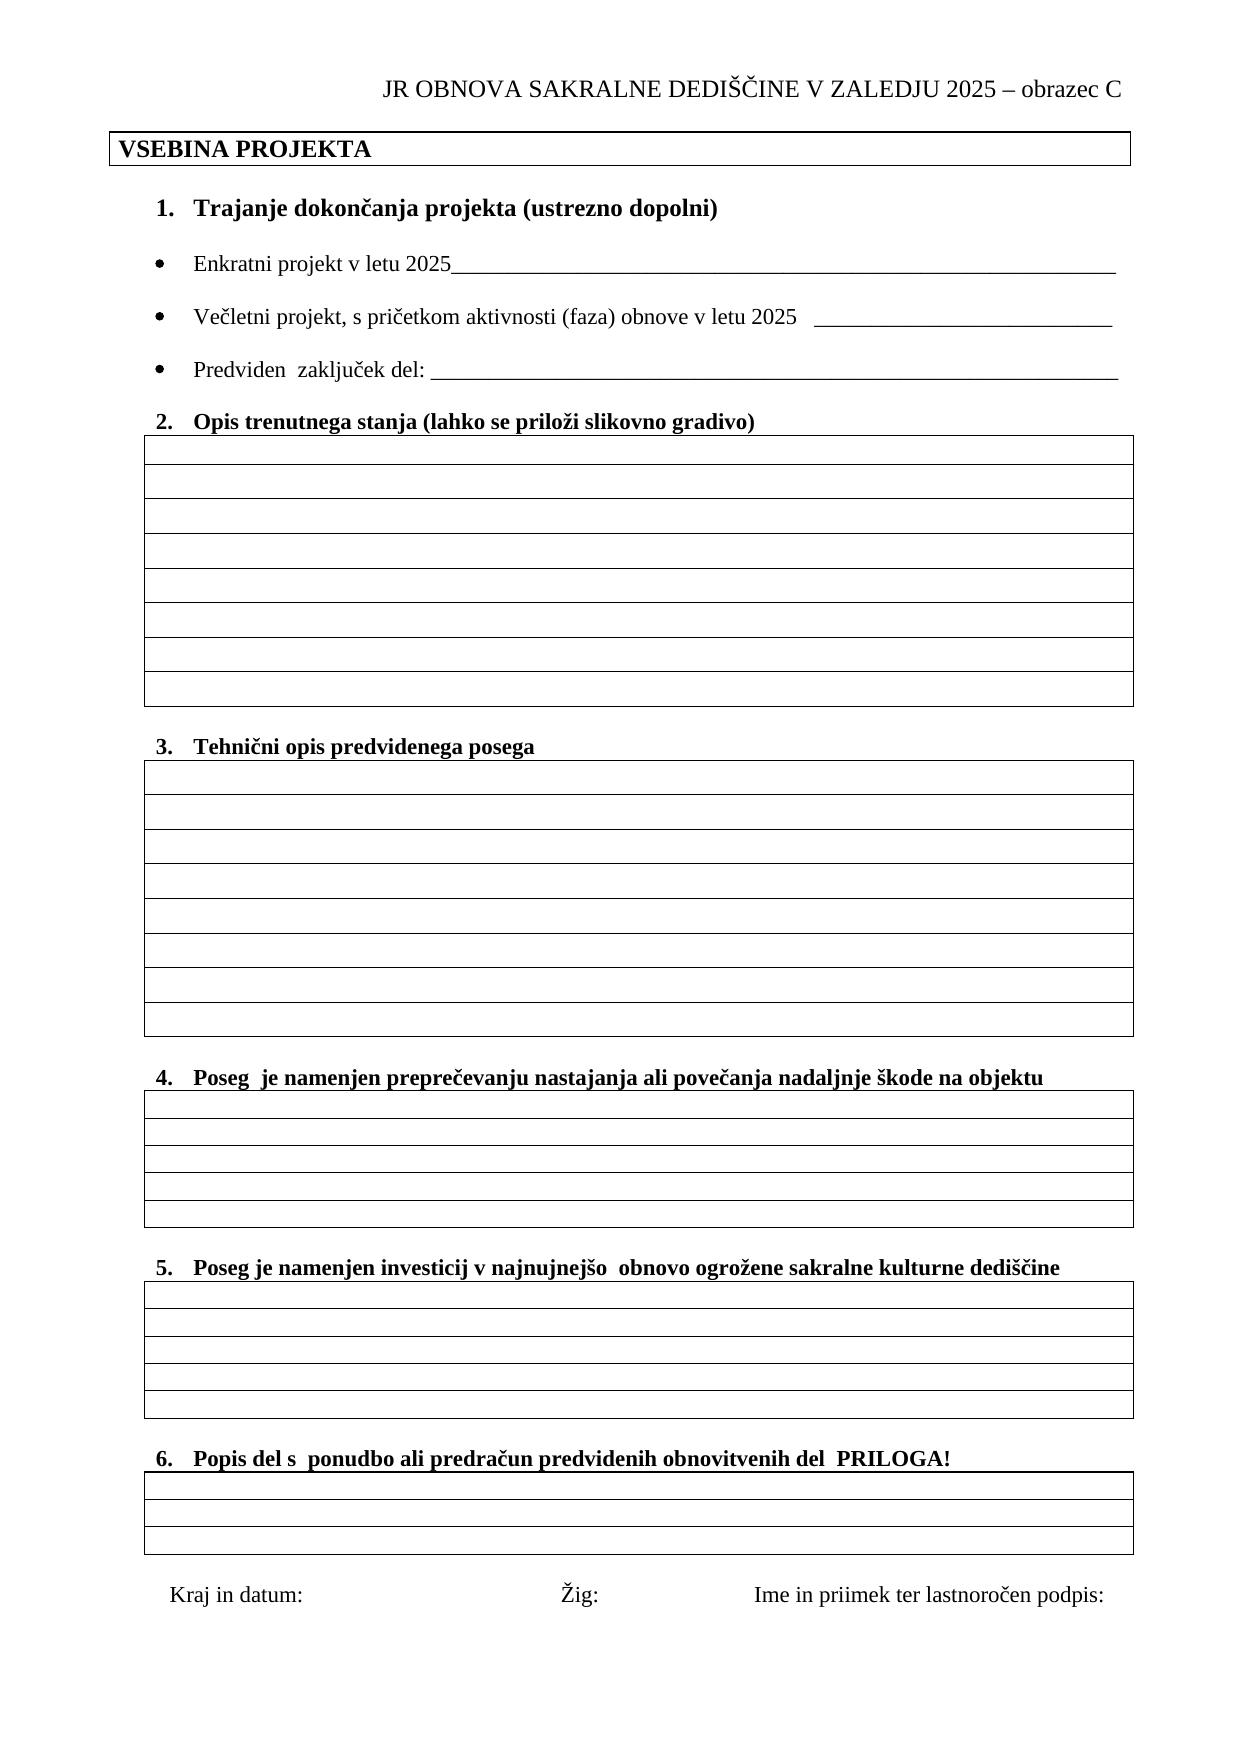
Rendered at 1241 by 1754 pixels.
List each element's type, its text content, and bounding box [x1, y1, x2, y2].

table_header [145, 1282, 1133, 1308]
table_cell [145, 1391, 1133, 1418]
table_cell [145, 795, 1133, 829]
list Tehnični opis predvidenega posega [156, 733, 1122, 759]
table_cell [145, 830, 1133, 863]
list Popis del s ponudbo ali predračun predvidenih obnovitvenih del PRILOGA! [156, 1445, 1122, 1471]
list Poseg je namenjen investicij v najnujnejšo obnovo ogrožene sakralne kulturne dediščine [156, 1254, 1122, 1281]
table_cell [145, 534, 1133, 567]
table_cell [145, 1003, 1133, 1036]
table_header [145, 1091, 1133, 1117]
text VSEBINA PROJEKTA [110, 133, 1130, 165]
list Predviden zaključek del: ____________________________________________________________ [156, 356, 1122, 382]
table_cell [145, 864, 1133, 898]
table_header [145, 1473, 1133, 1499]
list Večletni projekt, s pričetkom aktivnosti (faza) obnove v letu 2025 __________________________ [156, 303, 1122, 329]
table_cell [145, 638, 1133, 671]
list Poseg je namenjen preprečevanju nastajanja ali povečanja nadaljnje škode na objektu [156, 1064, 1122, 1090]
table_cell [145, 899, 1133, 932]
table_cell [145, 968, 1133, 1002]
table_cell [145, 1500, 1133, 1526]
table_cell [145, 569, 1133, 602]
table_cell [145, 1364, 1133, 1390]
table_cell [145, 1146, 1133, 1172]
list Opis trenutnega stanja (lahko se priloži slikovno gradivo) [156, 408, 1122, 435]
table_cell [145, 499, 1133, 533]
table_cell [145, 934, 1133, 967]
table_cell [145, 1119, 1133, 1145]
text Kraj in datum: Žig: Ime in priimek ter lastnoročen podpis: [118, 1581, 1122, 1607]
table_cell [145, 603, 1133, 637]
table_cell [145, 1527, 1133, 1554]
table_cell [145, 465, 1133, 498]
table_cell [145, 1201, 1133, 1227]
list Trajanje dokončanja projekta (ustrezno dopolni) [156, 193, 1122, 221]
table_cell [145, 1337, 1133, 1363]
table_cell [145, 1309, 1133, 1336]
table_cell [145, 672, 1133, 706]
list Enkratni projekt v letu 2025__________________________________________________________ [156, 250, 1122, 277]
table_header [145, 436, 1133, 464]
table_header [145, 761, 1133, 794]
table_cell [145, 1173, 1133, 1199]
